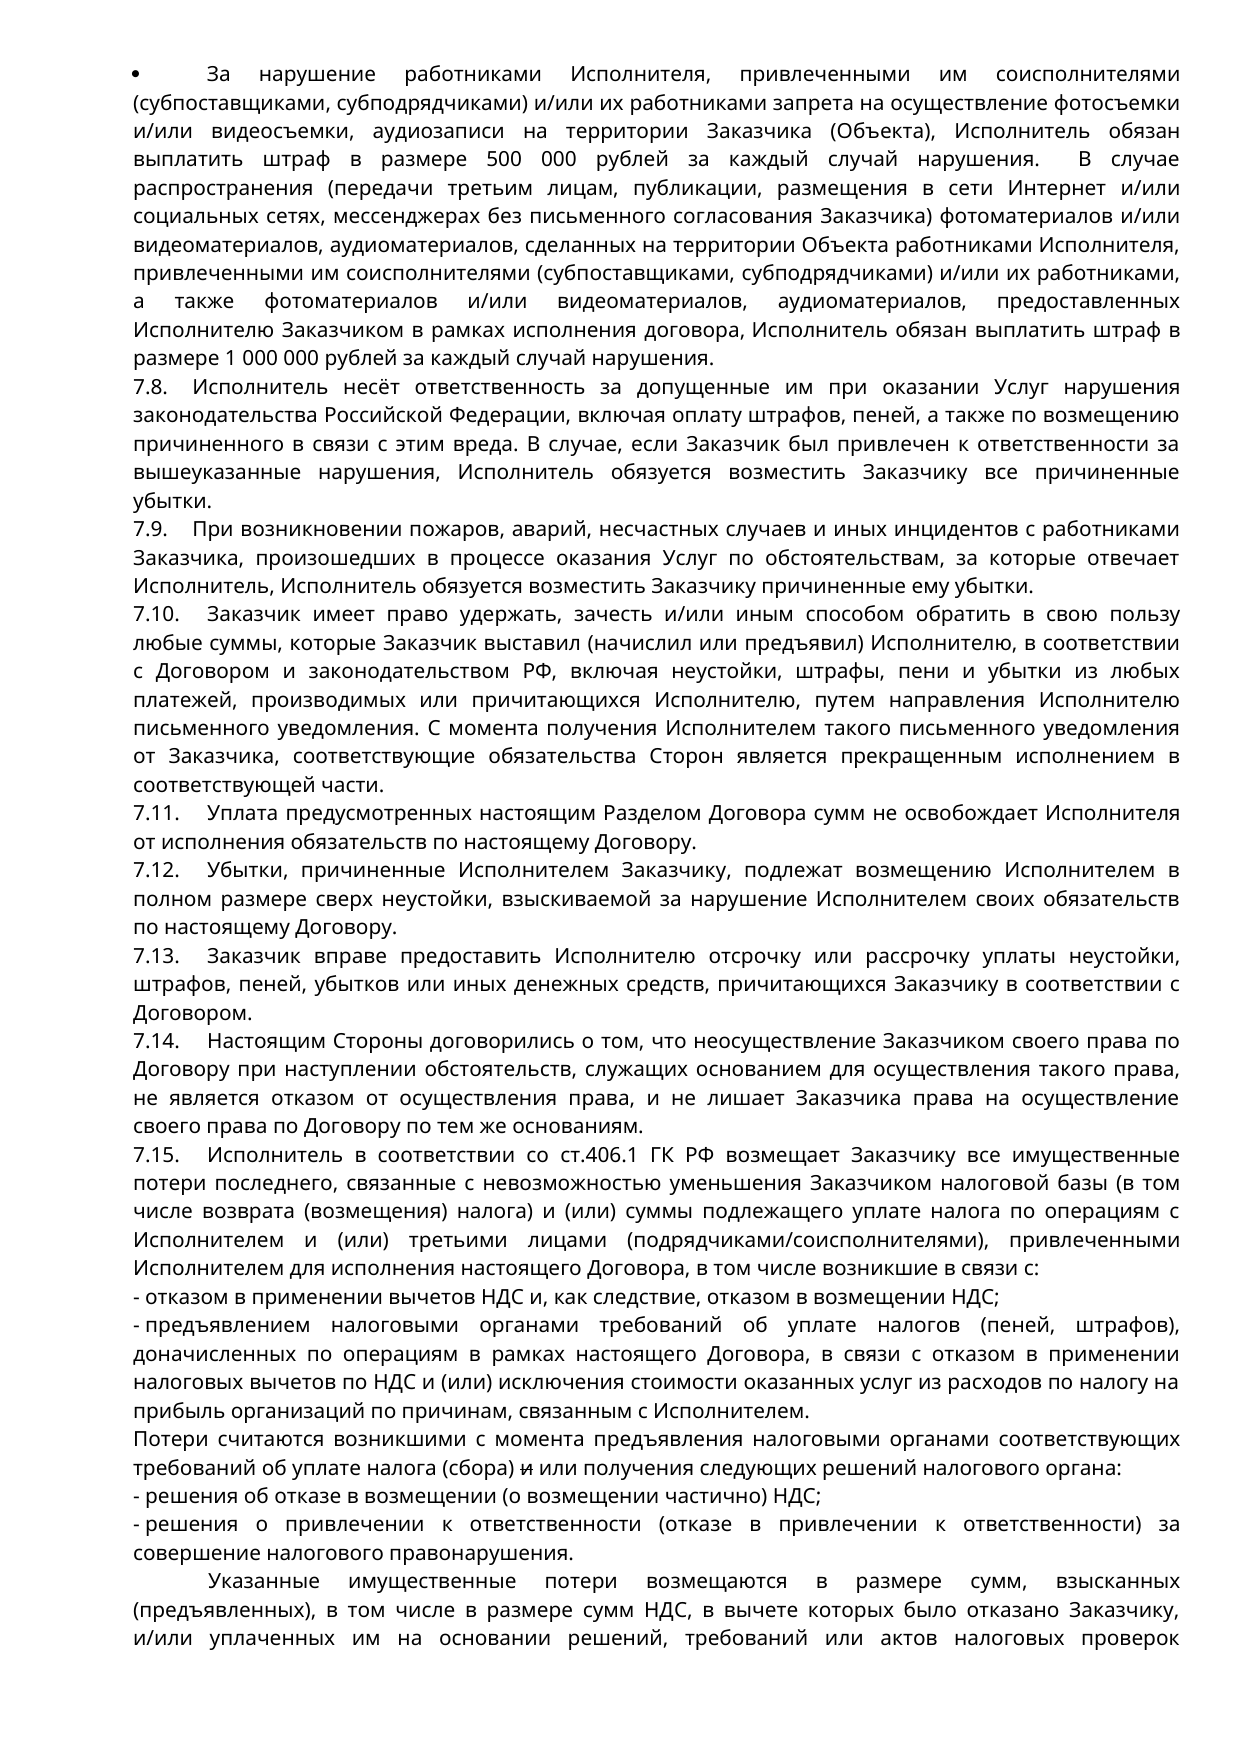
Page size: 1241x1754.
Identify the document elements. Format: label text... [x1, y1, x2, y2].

list При возникновении пожаров, аварий, несчастных случаев и иных инцидентов с работниками Заказчика, произошедших в процессе оказания Услуг по обстоятельствам, за которые отвечает Исполнитель, Исполнитель обязуется возместить Заказчику причиненные ему убытки. [133, 514, 1181, 599]
list Заказчик вправе предоставить Исполнителю отсрочку или рассрочку уплаты неустойки, штрафов, пеней, убытков или иных денежных средств, причитающихся Заказчику в соответствии с Договором. [133, 941, 1181, 1026]
list Исполнитель несёт ответственность за допущенные им при оказании Услуг нарушения законодательства Российской Федерации, включая оплату штрафов, пеней, а также по возмещению причиненного в связи с этим вреда. В случае, если Заказчик был привлечен к ответственности за вышеуказанные нарушения, Исполнитель обязуется возместить Заказчику все причиненные убытки. [133, 372, 1181, 514]
list Заказчик имеет право удержать, зачесть и/или иным способом обратить в свою пользу любые суммы, которые Заказчик выставил (начислил или предъявил) Исполнителю, в соответствии с Договором и законодательством РФ, включая неустойки, штрафы, пени и убытки из любых платежей, производимых или причитающихся Исполнителю, путем направления Исполнителю письменного уведомления. С момента получения Исполнителем такого письменного уведомления от Заказчика, соответствующие обязательства Сторон является прекращенным исполнением в соответствующей части. [133, 599, 1181, 798]
list Убытки, причиненные Исполнителем Заказчику, подлежат возмещению Исполнителем в полном размере сверх неустойки, взыскиваемой за нарушение Исполнителем своих обязательств по настоящему Договору. [133, 855, 1181, 941]
list - решения о привлечении к ответственности (отказе в привлечении к ответственности) за совершение налогового правонарушения. [133, 1509, 1181, 1566]
list За нарушение работниками Исполнителя, привлеченными им соисполнителями (субпоставщиками, субподрядчиками) и/или их работниками запрета на осуществление фотосъемки и/или видеосъемки, аудиозаписи на территории Заказчика (Объекта), Исполнитель обязан выплатить штраф в размере 500 000 рублей за каждый случай нарушения. В случае распространения (передачи третьим лицам, публикации, размещения в сети Интернет и/или социальных сетях, мессенджерах без письменного согласования Заказчика) фотоматериалов и/или видеоматериалов, аудиоматериалов, сделанных на территории Объекта работниками Исполнителя, привлеченными им соисполнителями (субпоставщиками, субподрядчиками) и/или их работниками, а также фотоматериалов и/или видеоматериалов, аудиоматериалов, предоставленных Исполнителю Заказчиком в рамках исполнения договора, Исполнитель обязан выплатить штраф в размере 1 000 000 рублей за каждый случай нарушения. [132, 59, 1181, 372]
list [133, 1566, 1181, 1652]
list - отказом в применении вычетов НДС и, как следствие, отказом в возмещении НДС; [133, 1282, 1181, 1310]
list - решения об отказе в возмещении (о возмещении частично) НДС; [133, 1481, 1181, 1509]
list Уплата предусмотренных настоящим Разделом Договора сумм не освобождает Исполнителя от исполнения обязательств по настоящему Договору. [133, 798, 1181, 855]
list Потери считаются возникшими с момента предъявления налоговыми органами соответствующих требований об уплате налога (сбора) и или получения следующих решений налогового органа: [133, 1424, 1181, 1481]
list Исполнитель в соответствии со ст.406.1 ГК РФ возмещает Заказчику все имущественные потери последнего, связанные с невозможностью уменьшения Заказчиком налоговой базы (в том числе возврата (возмещения) налога) и (или) суммы подлежащего уплате налога по операциям с Исполнителем и (или) третьими лицами (подрядчиками/соисполнителями), привлеченными Исполнителем для исполнения настоящего Договора, в том числе возникшие в связи с: [133, 1140, 1181, 1282]
list - предъявлением налоговыми органами требований об уплате налогов (пеней, штрафов), доначисленных по операциям в рамках настоящего Договора, в связи с отказом в применении налоговых вычетов по НДС и (или) исключения стоимости оказанных услуг из расходов по налогу на прибыль организаций по причинам, связанным с Исполнителем. [133, 1310, 1181, 1424]
list Настоящим Стороны договорились о том, что неосуществление Заказчиком своего права по Договору при наступлении обстоятельств, служащих основанием для осуществления такого права, не является отказом от осуществления права, и не лишает Заказчика права на осуществление своего права по Договору по тем же основаниям. [133, 1026, 1181, 1140]
